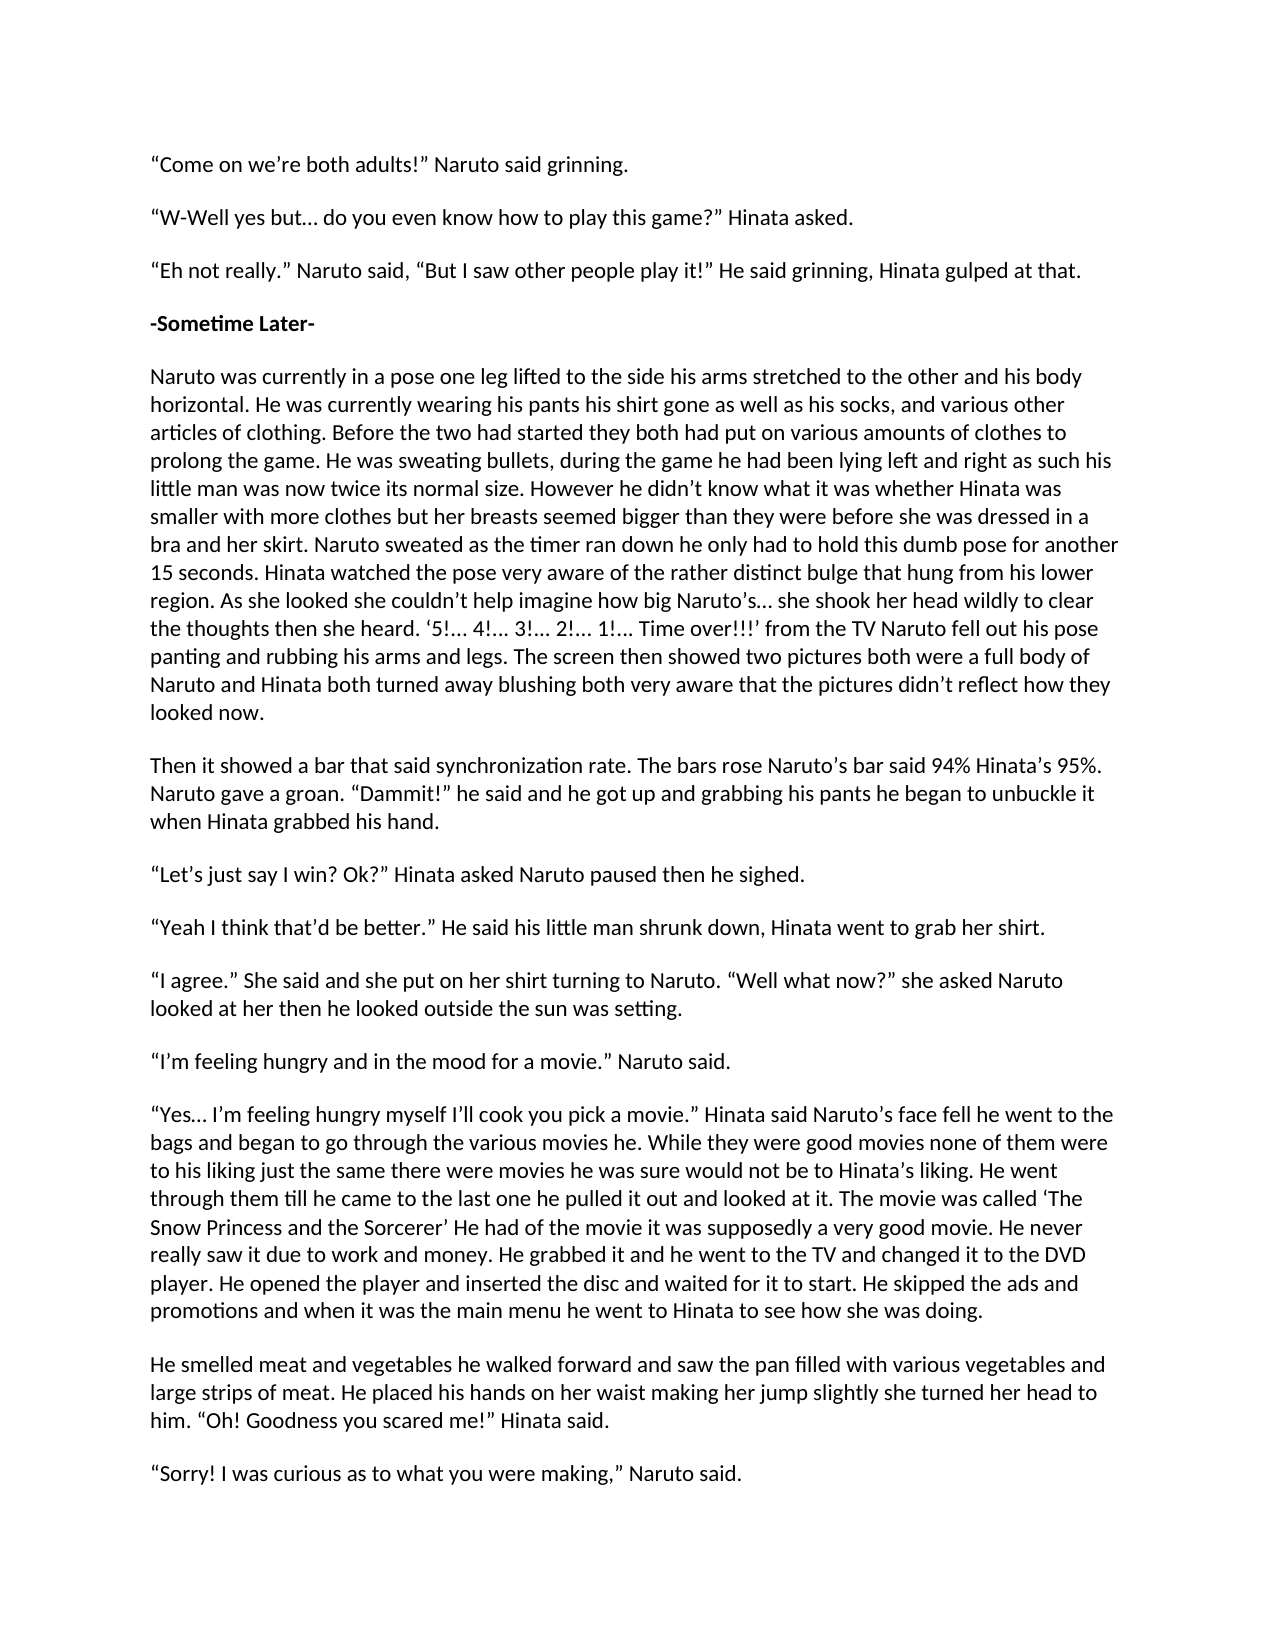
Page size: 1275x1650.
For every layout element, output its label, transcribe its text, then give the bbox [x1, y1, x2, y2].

text “Sorry! I was curious as to what you were making,” Naruto said. [150, 1459, 1125, 1487]
text “W-Well yes but… do you even know how to play this game?” Hinata asked. [150, 203, 1125, 231]
text Naruto was currently in a pose one leg lifted to the side his arms stretched to the other and his body horizontal. He was currently wearing his pants his shirt gone as well as his socks, and various other articles of clothing. Before the two had started they both had put on various amounts of clothes to prolong the game. He was sweating bullets, during the game he had been lying left and right as such his little man was now twice its normal size. However he didn’t know what it was whether Hinata was smaller with more clothes but her breasts seemed bigger than they were before she was dressed in a bra and her skirt. Naruto sweated as the timer ran down he only had to hold this dumb pose for another 15 seconds. Hinata watched the pose very aware of the rather distinct bulge that hung from his lower region. As she looked she couldn’t help imagine how big Naruto’s… she shook her head wildly to clear the thoughts then she heard. ‘5!... 4!... 3!... 2!... 1!... Time over!!!’ from the TV Naruto fell out his pose panting and rubbing his arms and legs. The screen then showed two pictures both were a full body of Naruto and Hinata both turned away blushing both very aware that the pictures didn’t reflect how they looked now. [150, 362, 1125, 726]
text “Come on we’re both adults!” Naruto said grinning. [150, 150, 1125, 178]
text “Eh not really.” Naruto said, “But I saw other people play it!” He said grinning, Hinata gulped at that. [150, 256, 1125, 284]
text Then it showed a bar that said synchronization rate. The bars rose Naruto’s bar said 94% Hinata’s 95%. Naruto gave a groan. “Dammit!” he said and he got up and grabbing his pants he began to unbuckle it when Hinata grabbed his hand. [150, 751, 1125, 835]
text “I’m feeling hungry and in the mood for a movie.” Naruto said. [150, 1047, 1125, 1076]
text “I agree.” She said and she put on her shirt turning to Naruto. “Well what now?” she asked Naruto looked at her then he looked outside the sun was setting. [150, 966, 1125, 1022]
text “Yeah I think that’d be better.” He said his little man shrunk down, Hinata went to grab her shirt. [150, 913, 1125, 941]
text “Yes… I’m feeling hungry myself I’ll cook you pick a movie.” Hinata said Naruto’s face fell he went to the bags and began to go through the various movies he. While they were good movies none of them were to his liking just the same there were movies he was sure would not be to Hinata’s liking. He went through them till he came to the last one he pulled it out and looked at it. The movie was called ‘The Snow Princess and the Sorcerer’ He had of the movie it was supposedly a very good movie. He never really saw it due to work and money. He grabbed it and he went to the TV and changed it to the DVD player. He opened the player and inserted the disc and waited for it to start. He skipped the ads and promotions and when it was the main menu he went to Hinata to see how she was doing. [150, 1101, 1125, 1325]
text -Sometime Later- [150, 309, 1125, 337]
text “Let’s just say I win? Ok?” Hinata asked Naruto paused then he sighed. [150, 860, 1125, 888]
text He smelled meat and vegetables he walked forward and saw the pan filled with various vegetables and large strips of meat. He placed his hands on her waist making her jump slightly she turned her head to him. “Oh! Goodness you scared me!” Hinata said. [150, 1350, 1125, 1434]
